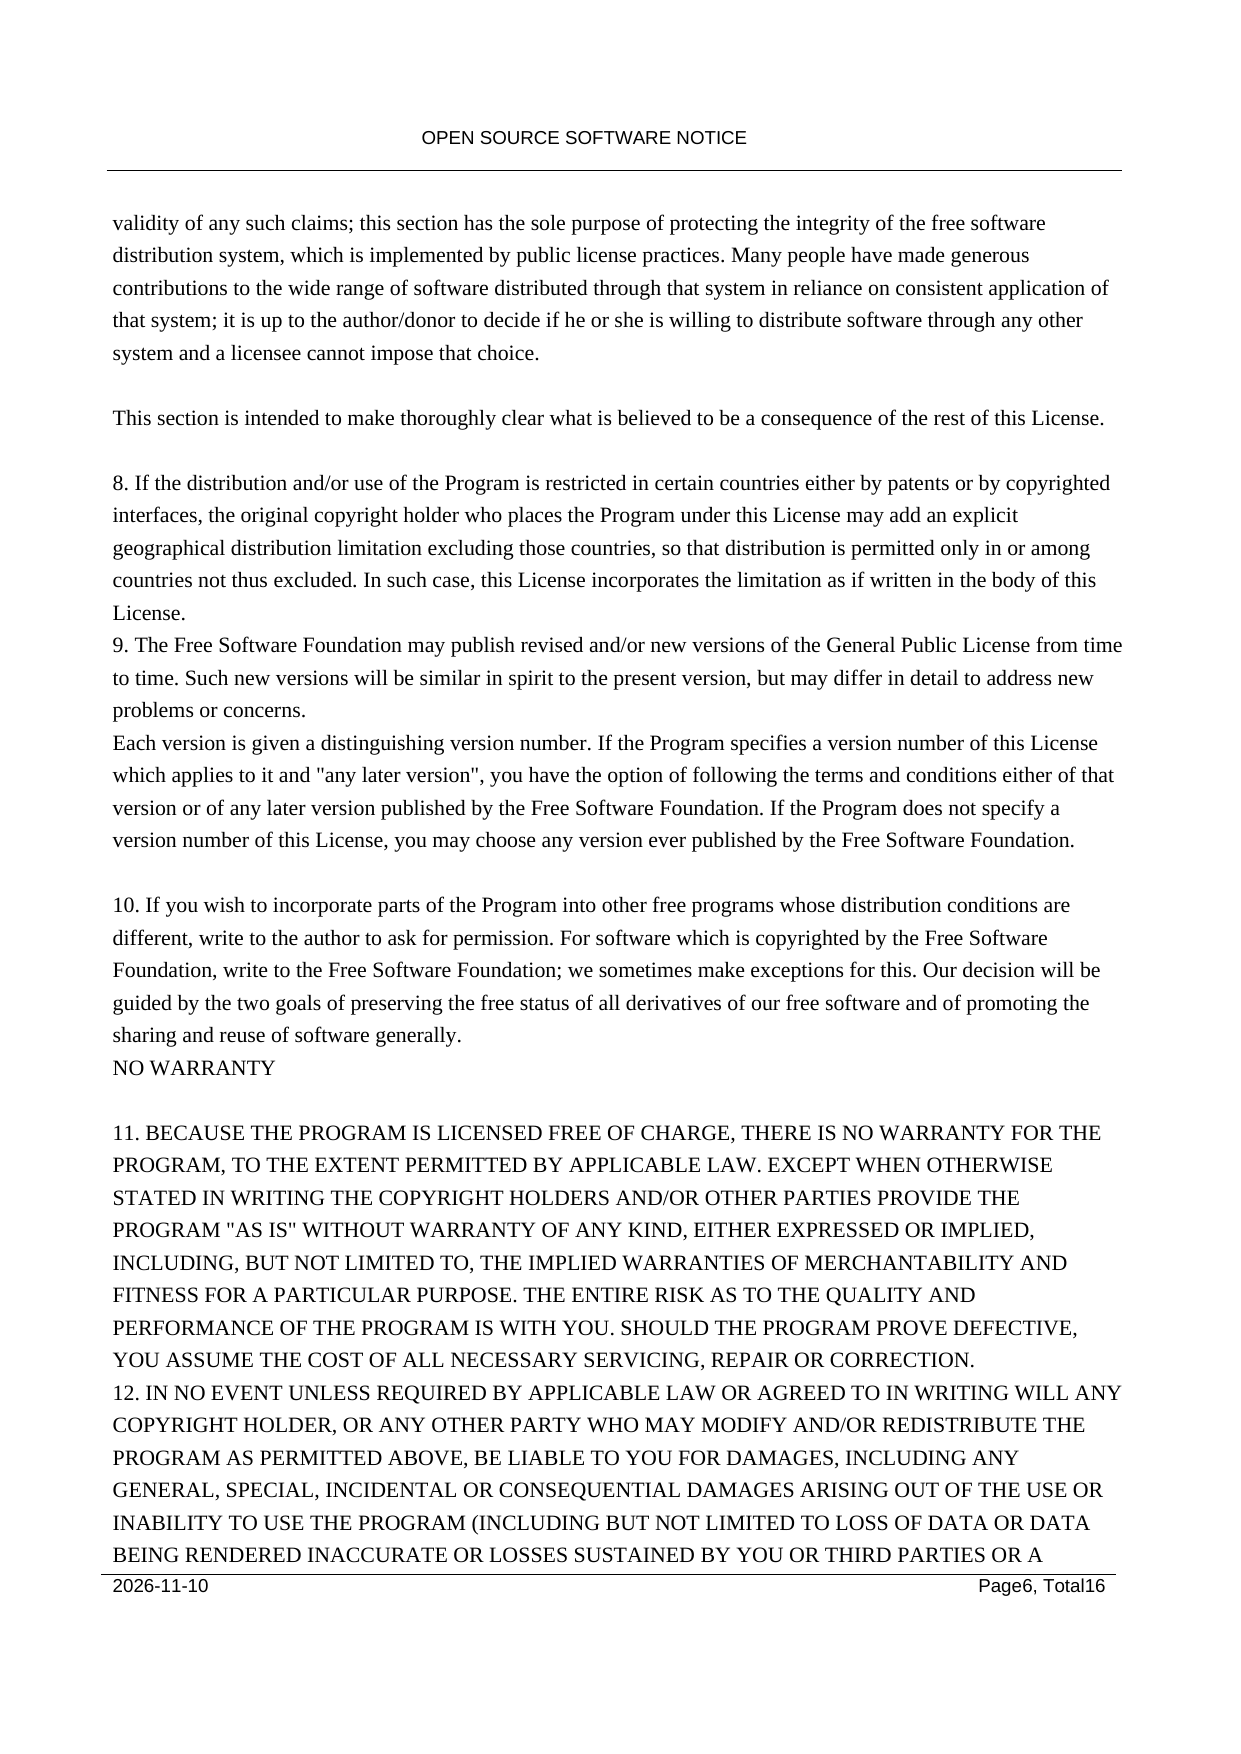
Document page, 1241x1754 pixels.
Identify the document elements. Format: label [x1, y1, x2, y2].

text [112, 206, 1128, 1571]
